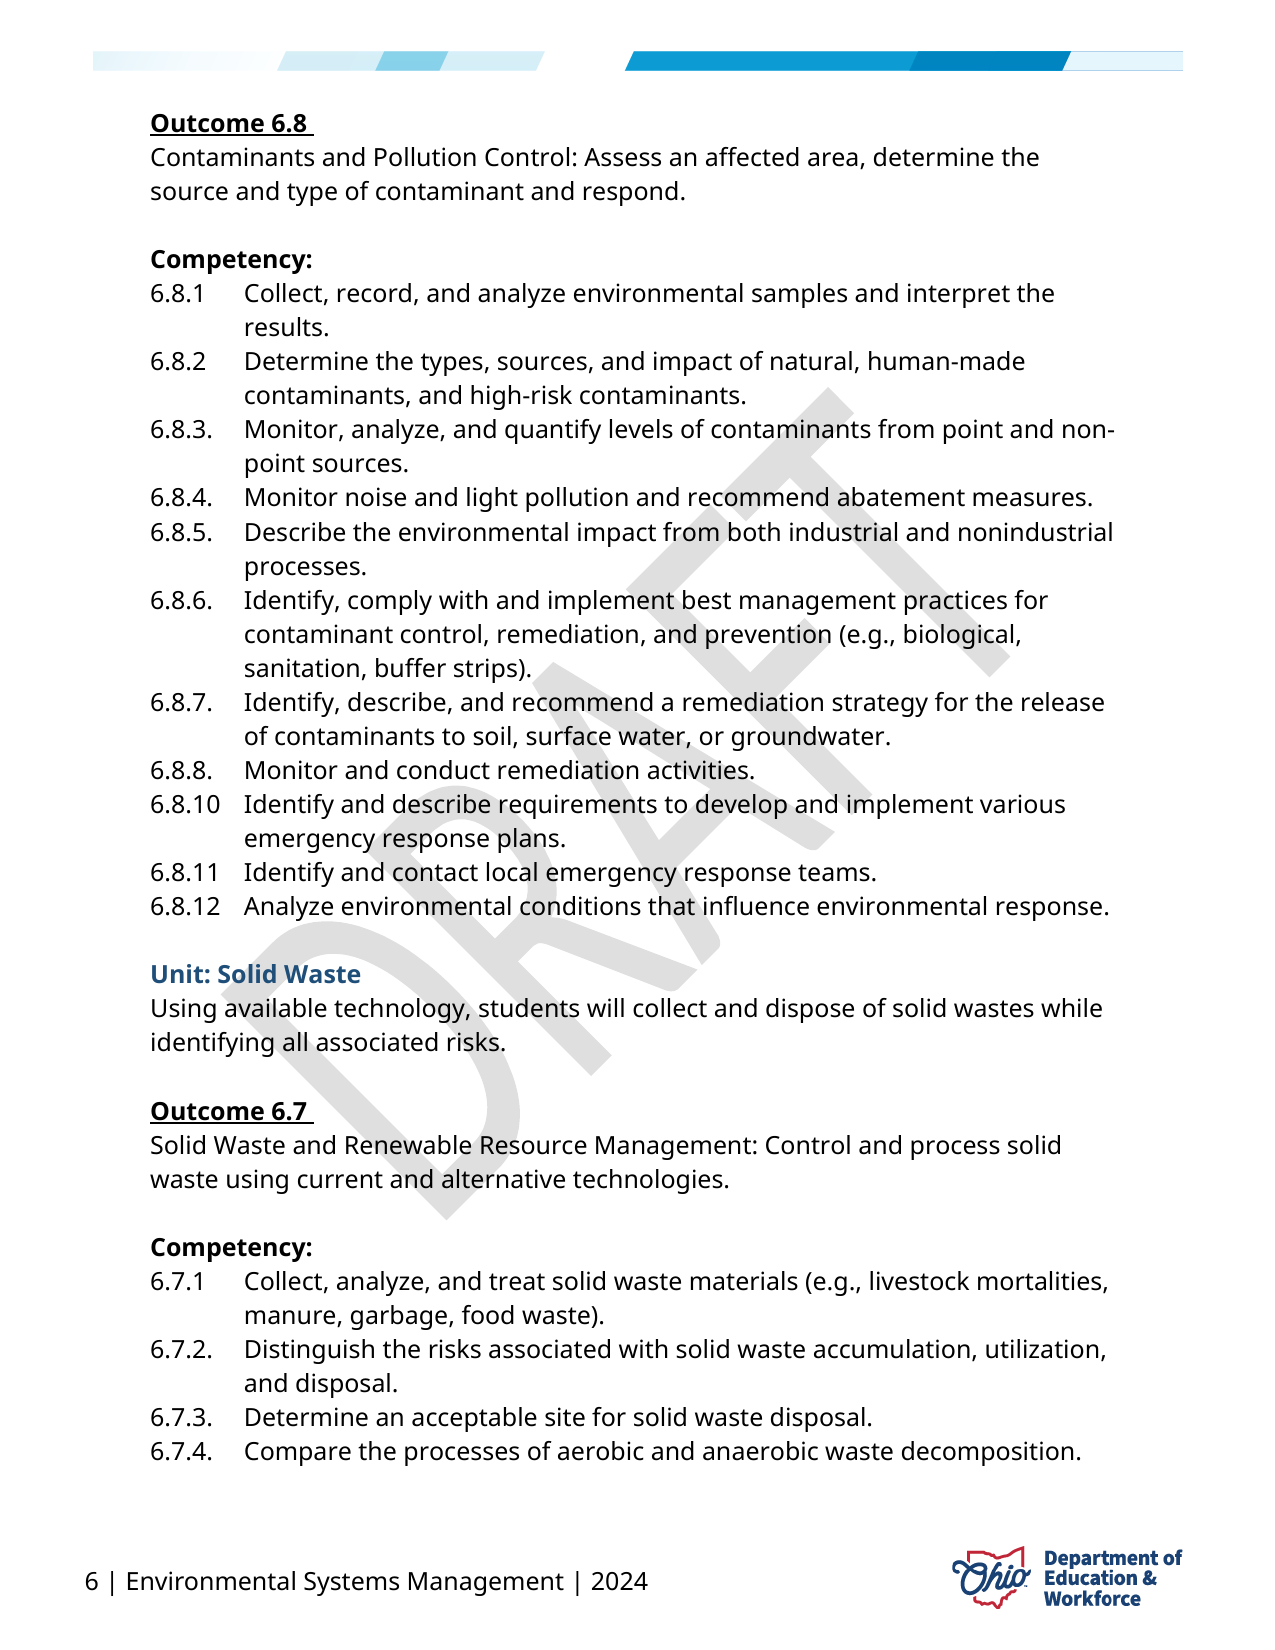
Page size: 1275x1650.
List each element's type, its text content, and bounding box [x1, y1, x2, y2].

text Using available technology, students will collect and dispose of solid wastes while identifying all associated risks. [150, 991, 1125, 1059]
text 6.8.2 Determine the types, sources, and impact of natural, human-made contaminants, and high-risk contaminants. [150, 344, 1125, 412]
text 6.7.4. Compare the processes of aerobic and anaerobic waste decomposition. [150, 1434, 1125, 1468]
text Competency: [150, 1229, 1125, 1263]
text Solid Waste and Renewable Resource Management: Control and process solid waste using current and alternative technologies. [150, 1127, 1125, 1195]
text 6.8.3. Monitor, analyze, and quantify levels of contaminants from point and non-point sources. [150, 412, 1125, 480]
text 6.8.6. Identify, comply with and implement best management practices for contaminant control, remediation, and prevention (e.g., biological, sanitation, buffer strips). [150, 582, 1125, 684]
text 6.8.4. Monitor noise and light pollution and recommend abatement measures. [150, 480, 1125, 514]
text 6.8.5. Describe the environmental impact from both industrial and nonindustrial processes. [150, 514, 1125, 582]
text 6.8.7. Identify, describe, and recommend a remediation strategy for the release of contaminants to soil, surface water, or groundwater. [150, 684, 1125, 753]
text 6.8.8. Monitor and conduct remediation activities. [150, 753, 1125, 787]
text Outcome 6.8 [150, 105, 1125, 139]
text Unit: Solid Waste [150, 957, 1125, 991]
text 6.8.1 Collect, record, and analyze environmental samples and interpret the results. [150, 276, 1125, 344]
text 6.8.10 Identify and describe requirements to develop and implement various emergency response plans. [150, 787, 1125, 855]
picture [8, 19, 1267, 1647]
text Contaminants and Pollution Control: Assess an affected area, determine the source and type of contaminant and respond. [150, 139, 1125, 208]
text 6.8.12 Analyze environmental conditions that influence environmental response. [150, 889, 1125, 923]
text 6.7.3. Determine an acceptable site for solid waste disposal. [150, 1400, 1125, 1434]
text 6.7.2. Distinguish the risks associated with solid waste accumulation, utilization, and disposal. [150, 1332, 1125, 1400]
text 6.7.1 Collect, analyze, and treat solid waste materials (e.g., livestock mortalities, manure, garbage, food waste). [150, 1263, 1125, 1332]
text Competency: [150, 242, 1125, 276]
text Outcome 6.7 [150, 1093, 1125, 1127]
text 6.8.11 Identify and contact local emergency response teams. [150, 855, 1125, 889]
